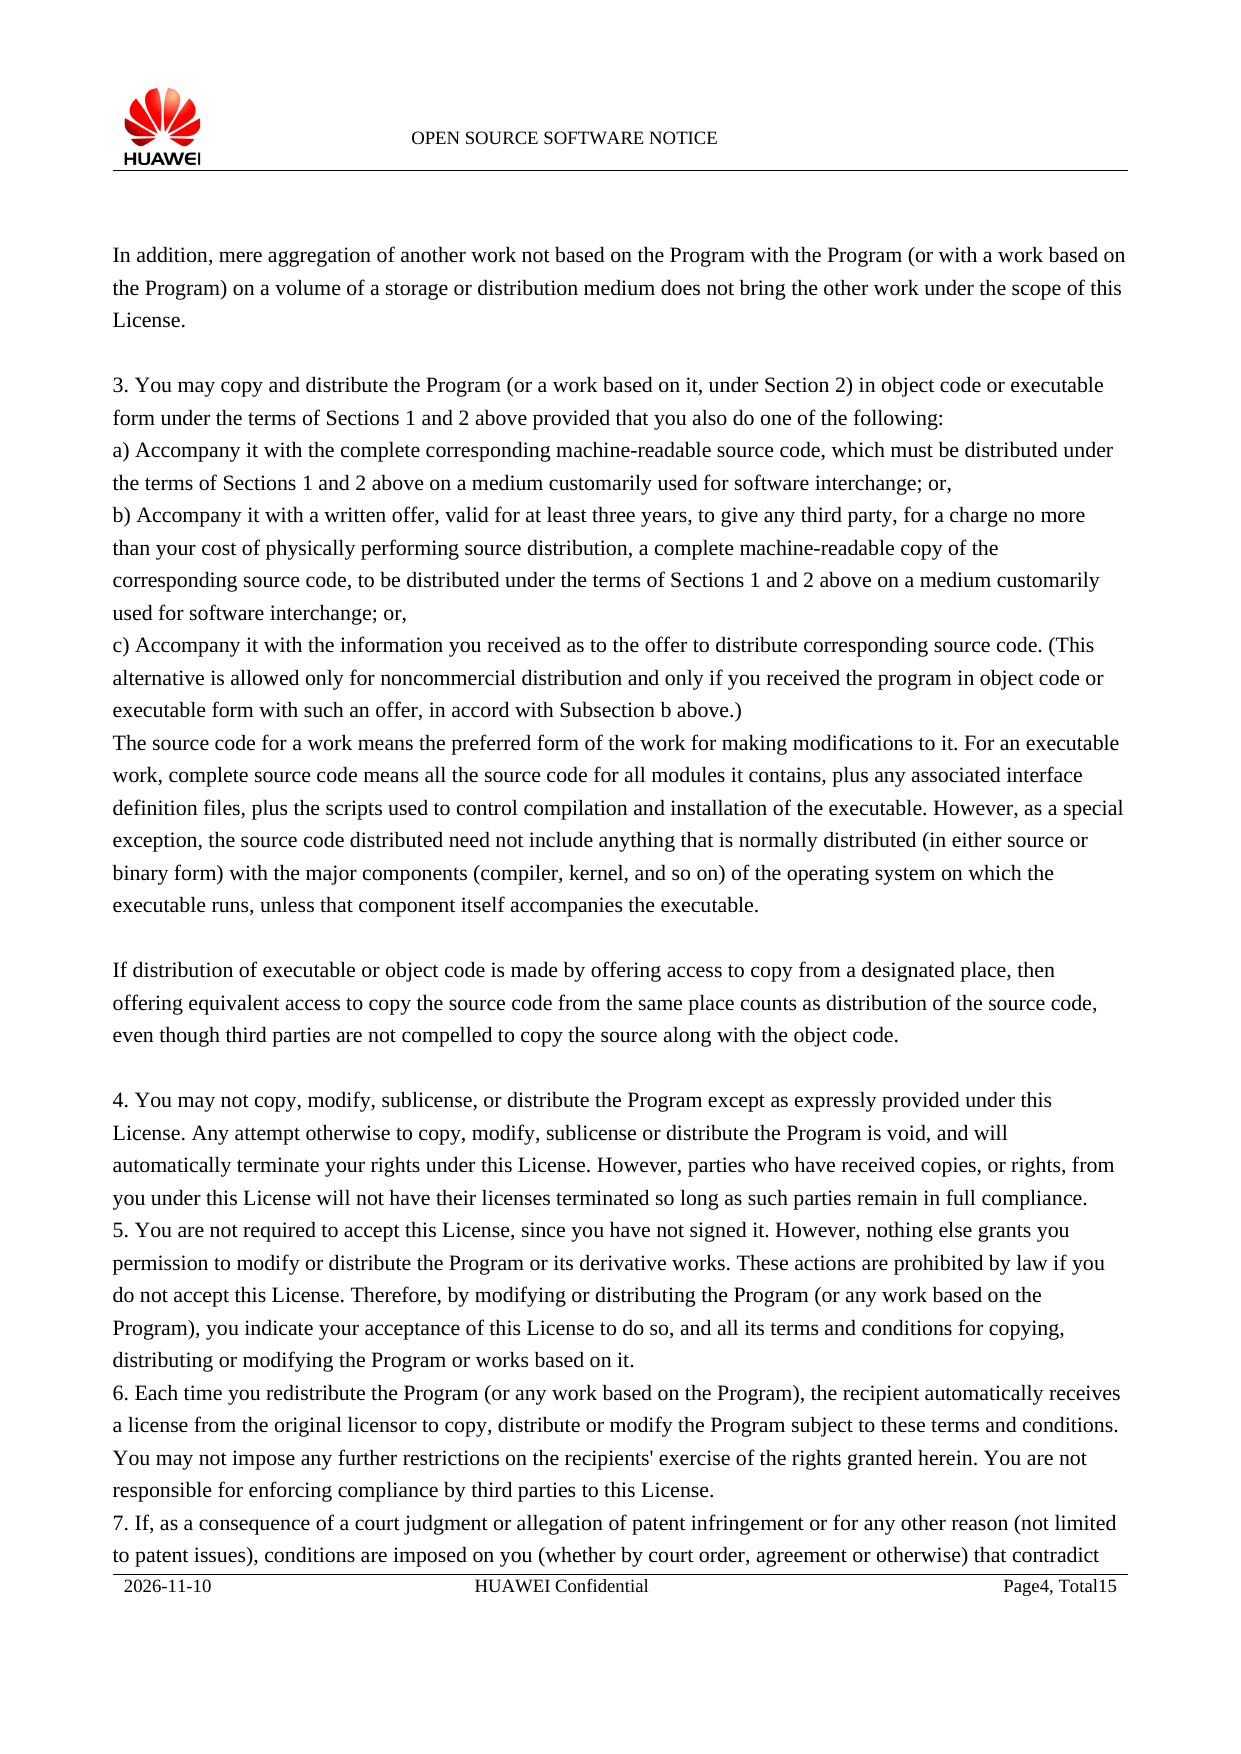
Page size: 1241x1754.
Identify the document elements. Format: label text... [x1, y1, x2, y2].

picture [124, 88, 201, 165]
